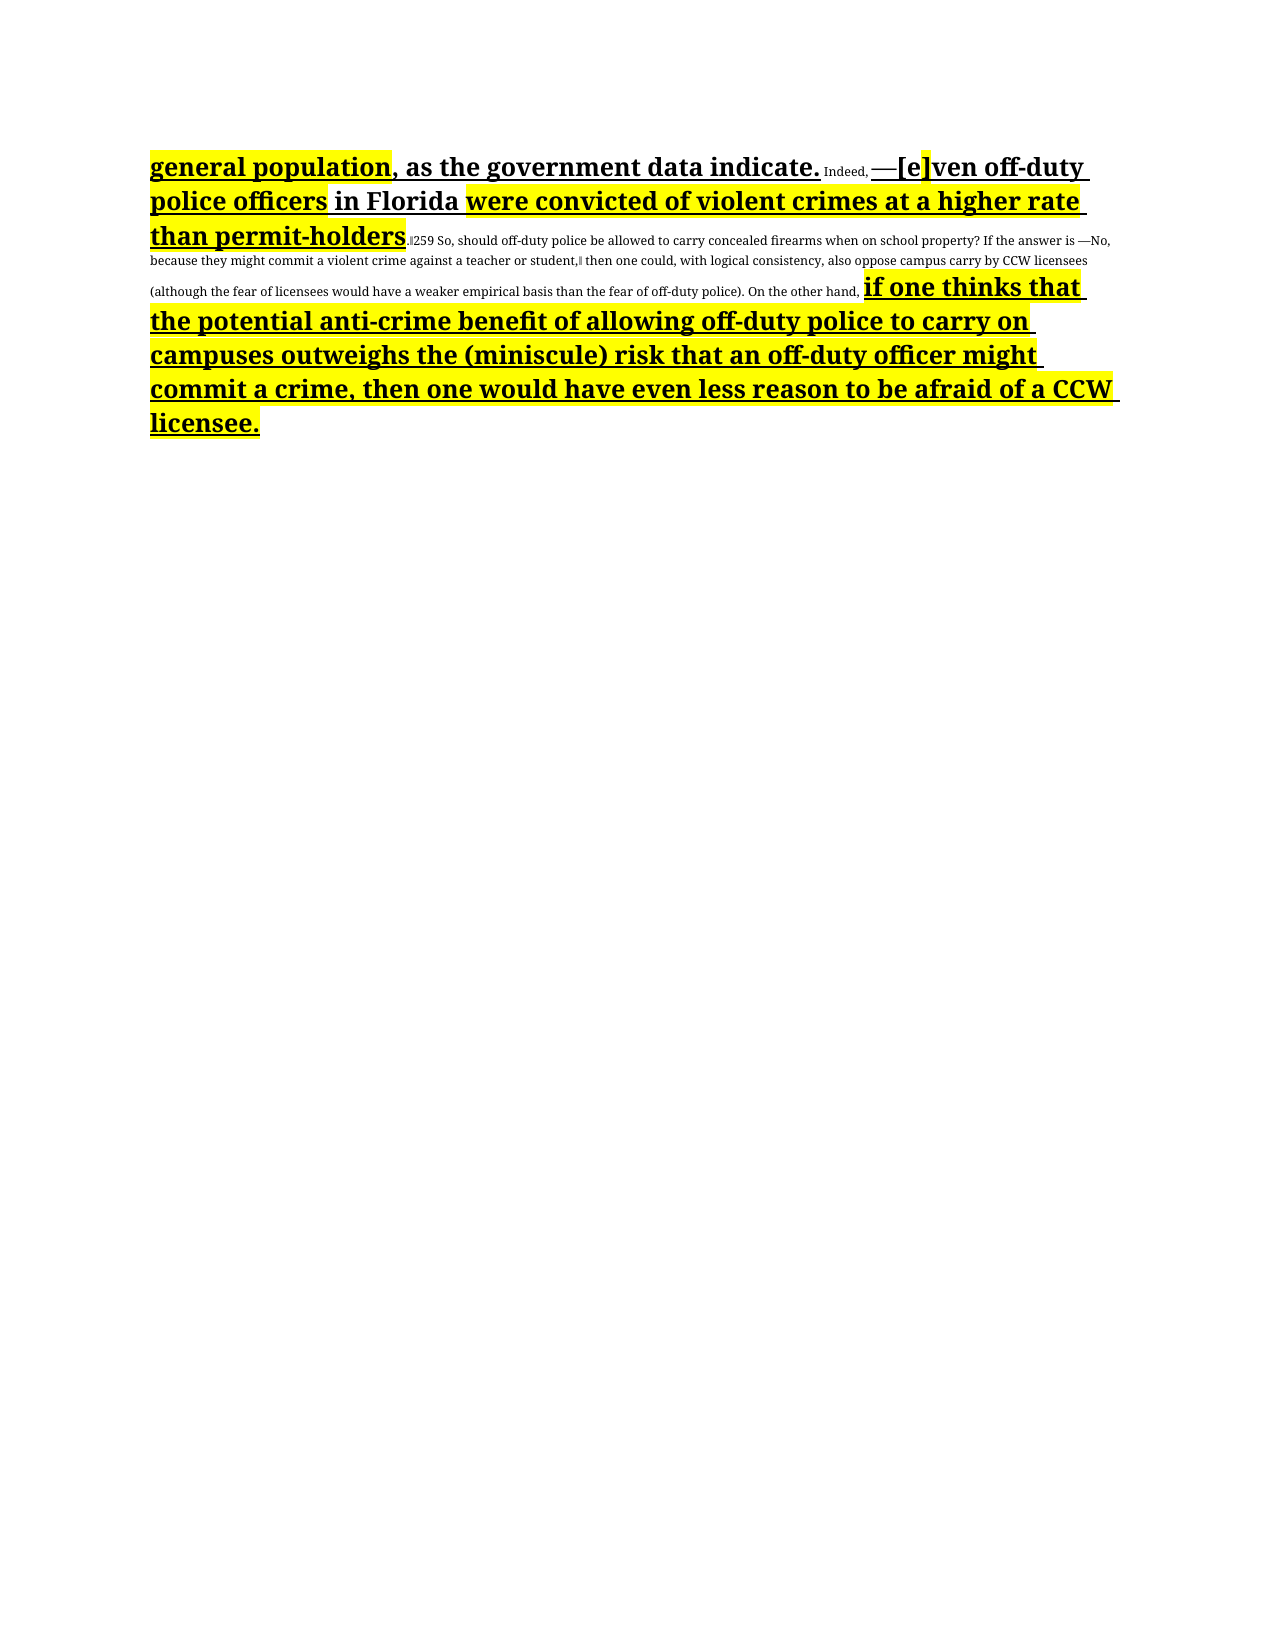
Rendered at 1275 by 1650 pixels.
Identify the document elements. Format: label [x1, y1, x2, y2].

text [150, 150, 1125, 439]
